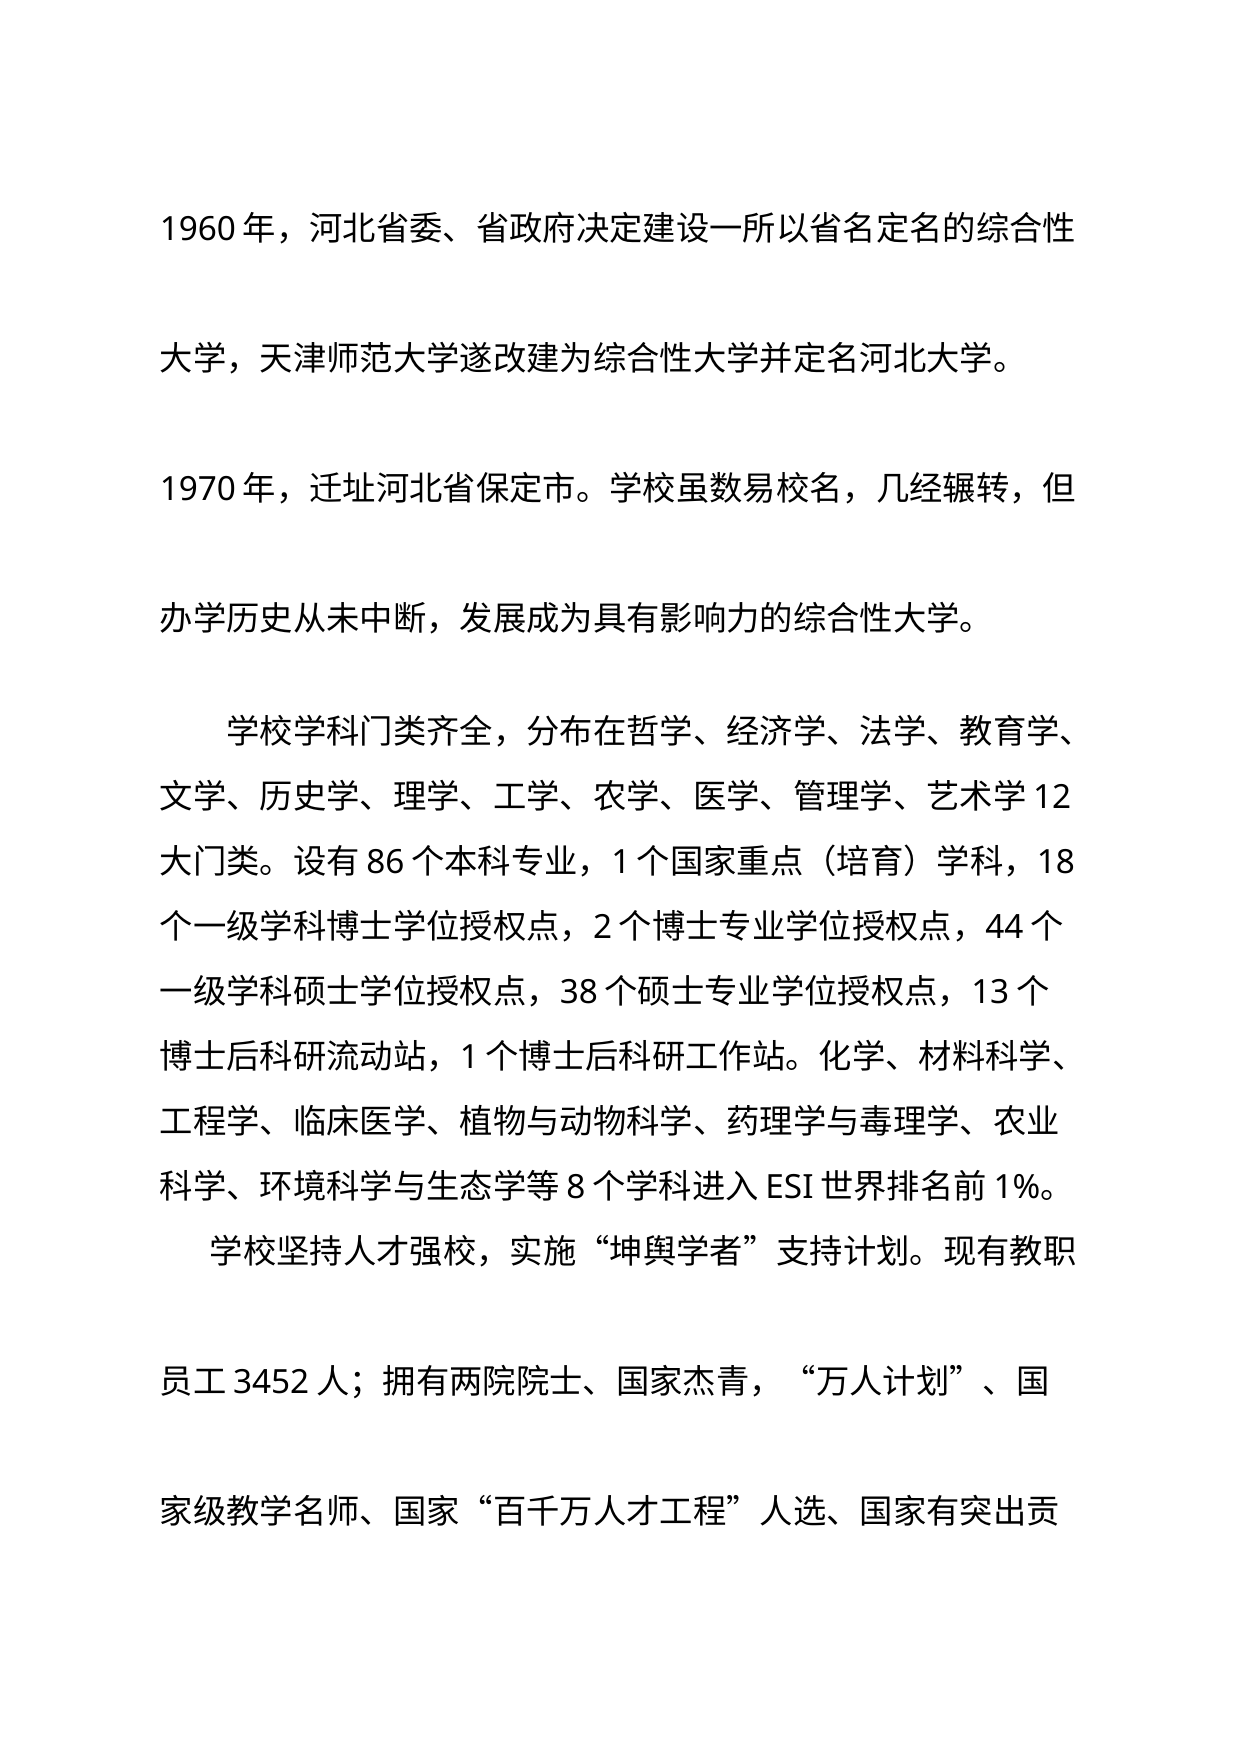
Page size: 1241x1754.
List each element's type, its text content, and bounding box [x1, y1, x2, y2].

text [159, 1216, 1081, 1541]
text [159, 193, 1081, 648]
text 学校学科门类齐全，分布在哲学、经济学、法学、教育学、文学、历史学、理学、工学、农学、医学、管理学、艺术学12大门类。设有86个本科专业，1个国家重点（培育）学科，18个一级学科博士学位授权点，2个博士专业学位授权点，44个一级学科硕士学位授权点，38个硕士专业学位授权点，13个博士后科研流动站，1个博士后科研工作站。化学、材料科学、工程学、临床医学、植物与动物科学、药理学与毒理学、农业科学、环境科学与生态学等8个学科进入ESI世界排名前1%。 [159, 696, 1081, 1216]
